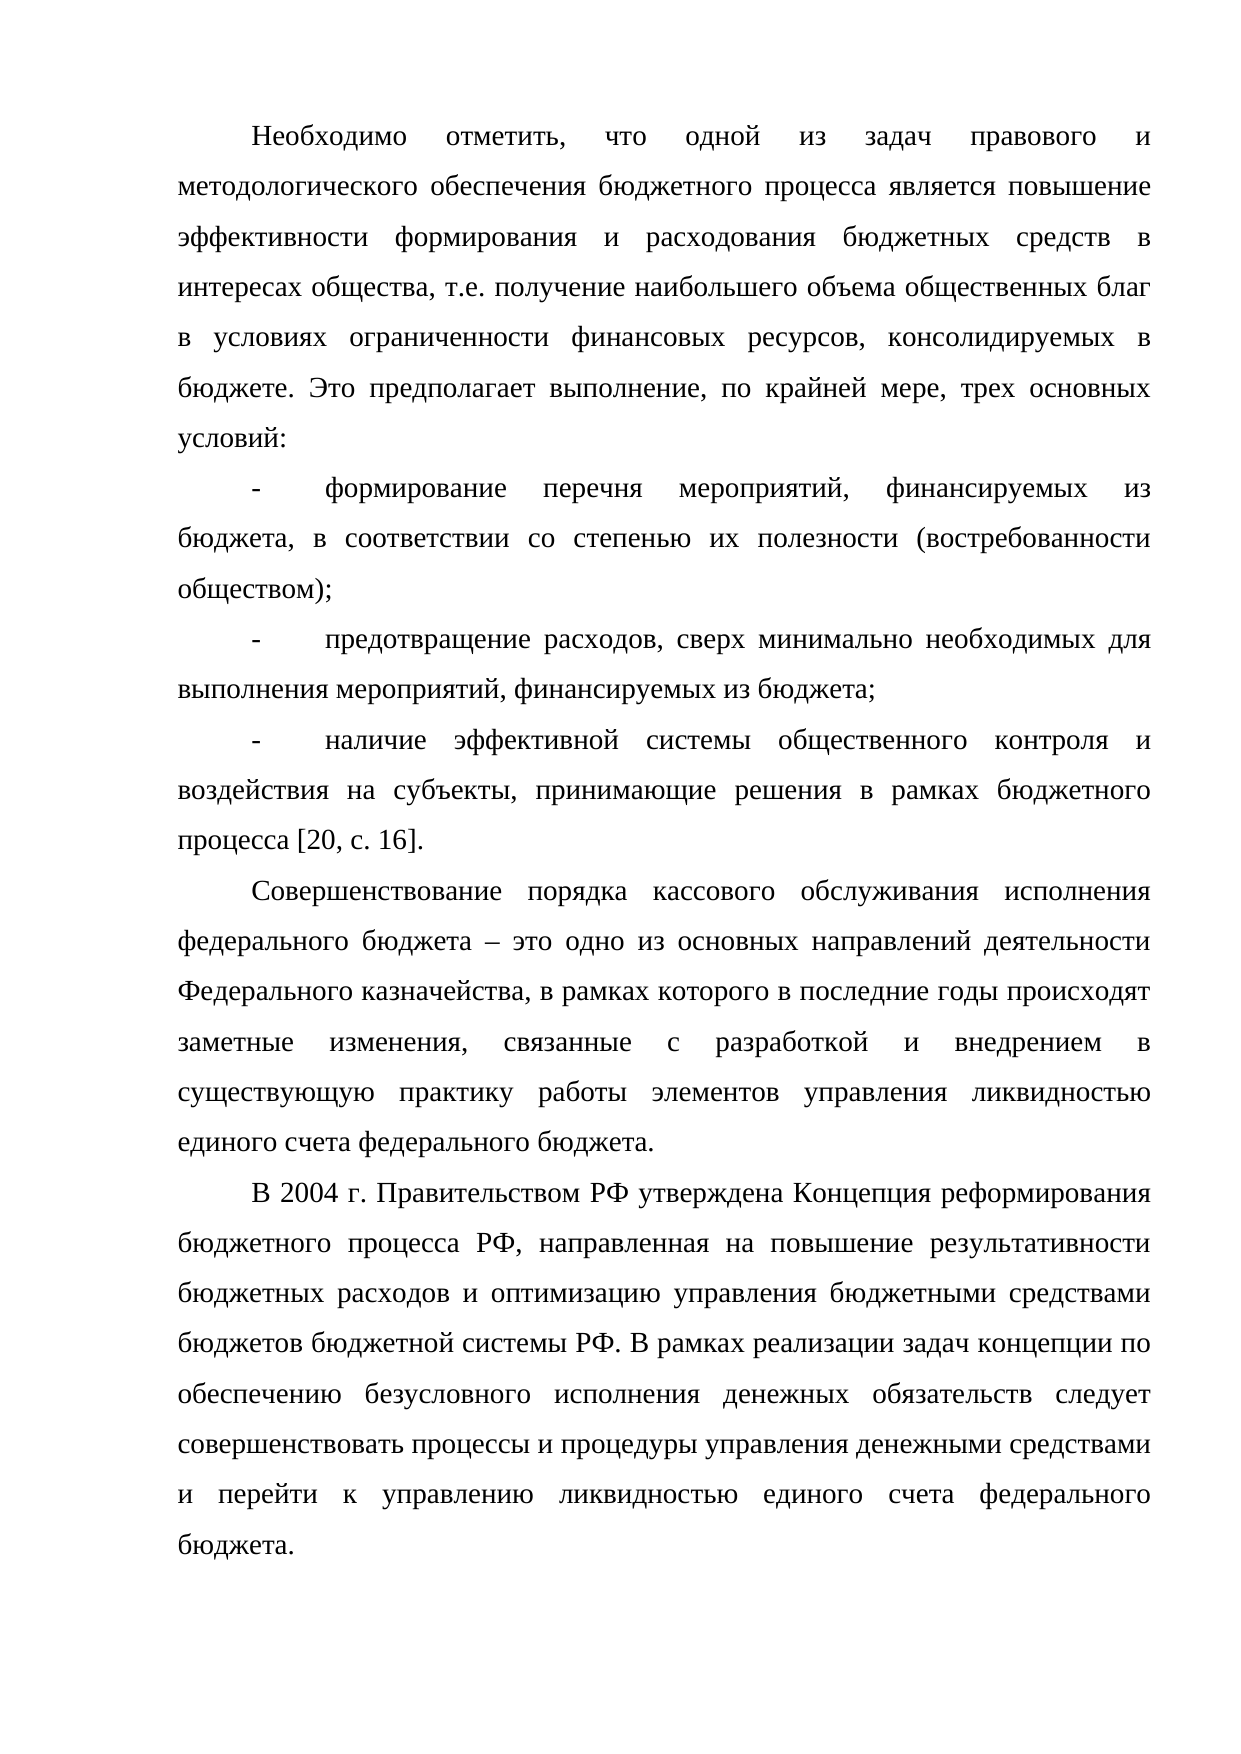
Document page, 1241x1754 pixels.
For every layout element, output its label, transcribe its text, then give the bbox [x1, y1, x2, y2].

text В 2004 г. Правительством РФ утверждена Концепция реформирования бюджетного процесса РФ, направленная на повышение результативности бюджетных расходов и оптимизацию управления бюджетными средствами бюджетов бюджетной системы РФ. В рамках реализации задач концепции по обеспечению безусловного исполнения денежных обязательств следует совершенствовать процессы и процедуры управления денежными средствами и перейти к управлению ликвидностью единого счета федерального бюджета. [177, 1175, 1152, 1560]
text Совершенствование порядка кассового обслуживания исполнения федерального бюджета – это одно из основных направлений деятельности Федерального казначейства, в рамках которого в последние годы происходят заметные изменения, связанные с разработкой и внедрением в существующую практику работы элементов управления ликвидностью единого счета федерального бюджета. [177, 873, 1152, 1158]
list формирование перечня мероприятий, финансируемых из бюджета, в соответствии со степенью их полезности (востребованности обществом); [177, 470, 1152, 604]
list наличие эффективной системы общественного контроля и воздействия на субъекты, принимающие решения в рамках бюджетного процесса [20, с. 16]. [177, 722, 1152, 856]
list предотвращение расходов, сверх минимально необходимых для выполнения мероприятий, финансируемых из бюджета; [177, 621, 1152, 705]
text Необходимо отметить, что одной из задач правового и методологического обеспечения бюджетного процесса является повышение эффективности формирования и расходования бюджетных средств в интересах общества, т.е. получение наибольшего объема общественных благ в условиях ограниченности финансовых ресурсов, консолидируемых в бюджете. Это предполагает выполнение, по крайней мере, трех основных условий: [177, 118, 1152, 453]
